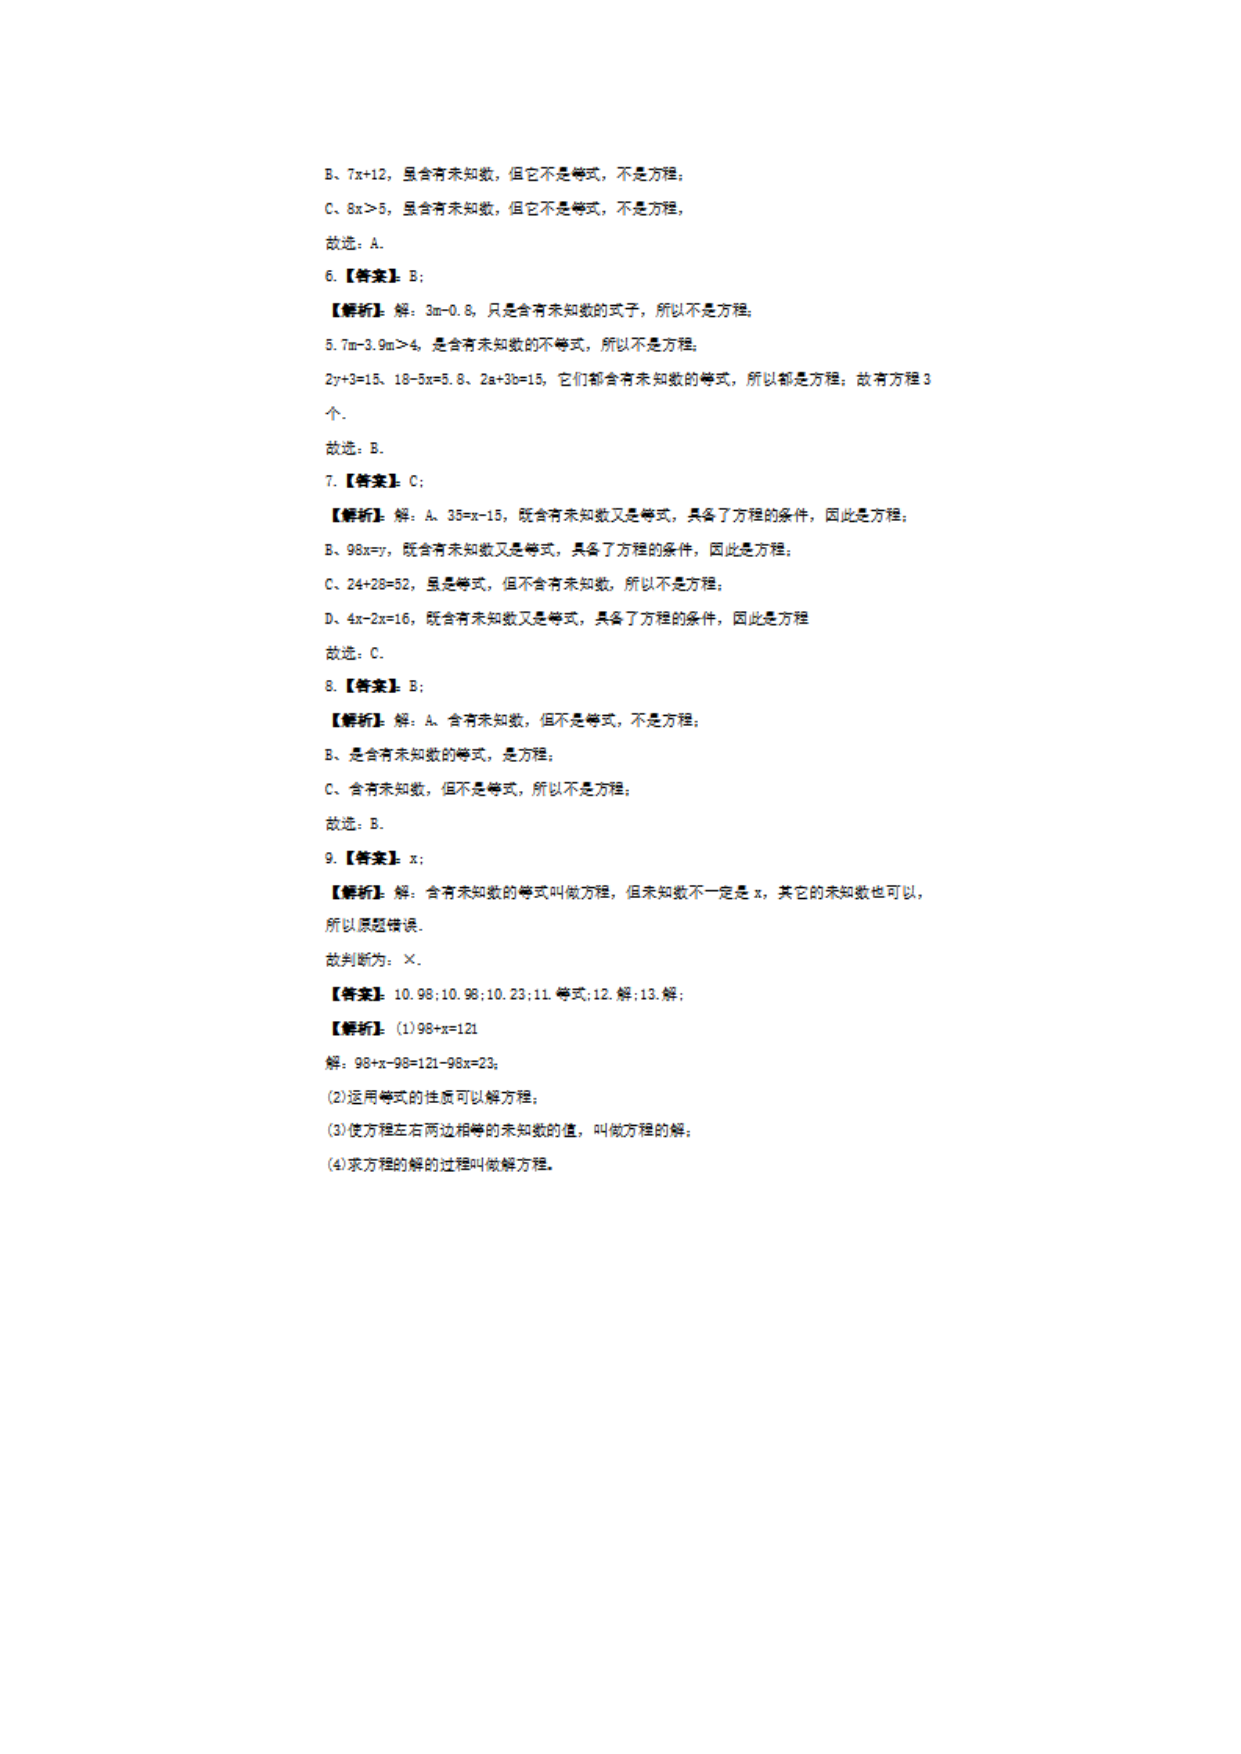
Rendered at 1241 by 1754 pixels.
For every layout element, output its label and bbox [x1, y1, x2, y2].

picture [280, 162, 960, 1175]
